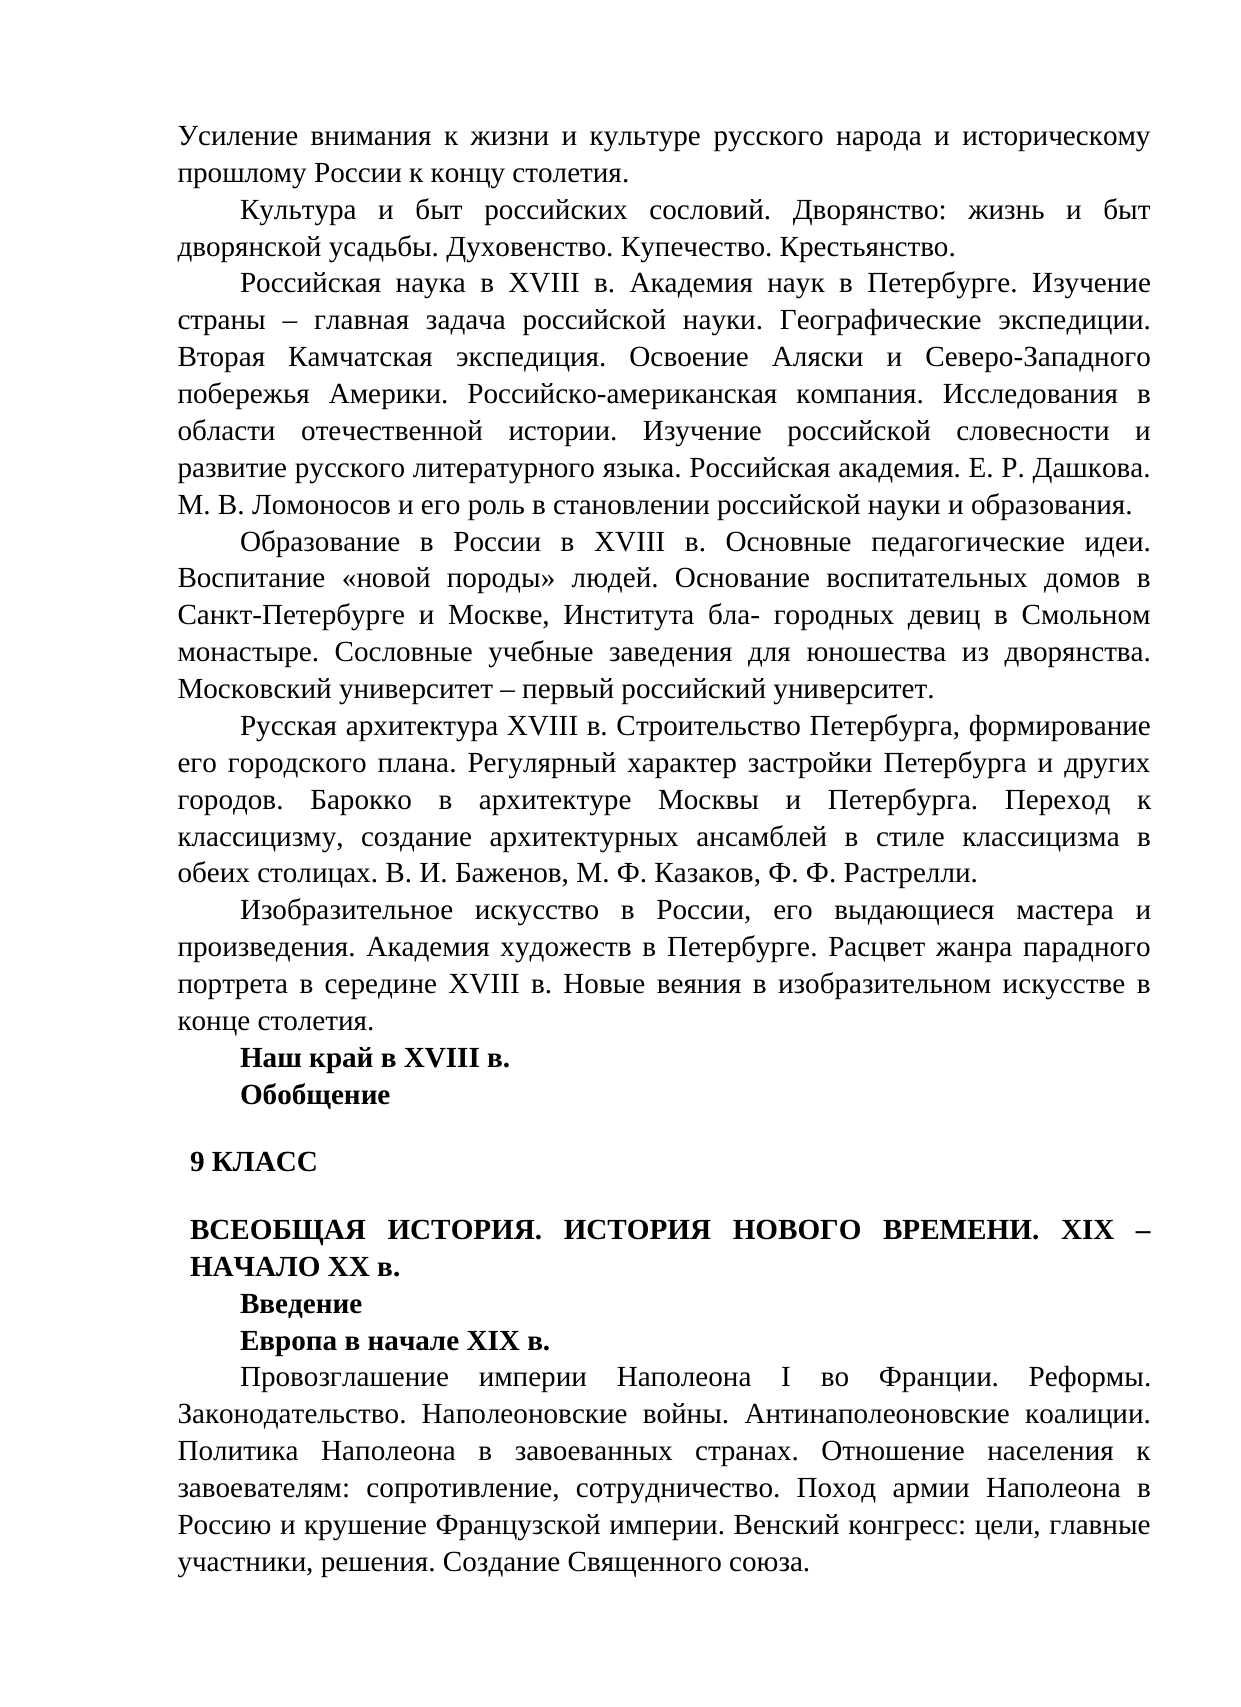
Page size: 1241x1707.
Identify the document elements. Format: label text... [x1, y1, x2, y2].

text Наш край в XVIII в. [177, 1040, 1152, 1073]
text Русская архитектура XVIII в. Строительство Петербурга, формирование его городского плана. Регулярный характер застройки Петербурга и других городов. Барокко в архитектуре Москвы и Петербурга. Переход к классицизму, создание архитектурных ансамблей в стиле классицизма в обеих столицах. В. И. Баженов, М. Ф. Казаков, Ф. Ф. Растрелли. [177, 708, 1152, 889]
text Введение [177, 1286, 1152, 1319]
text 9 КЛАСС [190, 1144, 1152, 1178]
text Образование в России в XVIII в. Основные педагогические идеи. Воспитание «новой породы» людей. Основание воспитательных домов в Санкт-Петербурге и Москве, Института бла- городных девиц в Смольном монастыре. Сословные учебные заведения для юношества из дворянства. Московский университет – первый российский университет. [177, 524, 1152, 705]
text Изобразительное искусство в России, его выдающиеся мастера и произведения. Академия художеств в Петербурге. Расцвет жанра парадного портрета в середине XVIII в. Новые веяния в изобразительном искусстве в конце столетия. [177, 892, 1152, 1037]
text Европа в начале XIX в. [177, 1323, 1152, 1356]
text ВСЕОБЩАЯ ИСТОРИЯ. ИСТОРИЯ НОВОГО ВРЕМЕНИ. XIX – НАЧАЛО ХХ в. [190, 1212, 1152, 1282]
text Культура и быт российских сословий. Дворянство: жизнь и быт дворянской усадьбы. Духовенство. Купечество. Крестьянство. [177, 192, 1152, 262]
text Российская наука в XVIII в. Академия наук в Петербурге. Изучение страны – главная задача российской науки. Географические экспедиции. Вторая Камчатская экспедиция. Освоение Аляски и Северо-Западного побережья Америки. Российско-американская компания. Исследования в области отечественной истории. Изучение российской словесности и развитие русского литературного языка. Российская академия. Е. Р. Дашкова. М. В. Ломоносов и его роль в становлении российской науки и образования. [177, 266, 1152, 520]
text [177, 118, 1152, 188]
text Обобщение [177, 1077, 1152, 1110]
text Провозглашение империи Наполеона I во Франции. Реформы. Законодательство. Наполеоновские войны. Антинаполеоновские коалиции. Политика Наполеона в завоеванных странах. Отношение населения к завоевателям: сопротивление, сотрудничество. Поход армии Наполеона в Россию и крушение Французской империи. Венский конгресс: цели, главные участники, решения. Создание Священного союза. [177, 1359, 1152, 1577]
